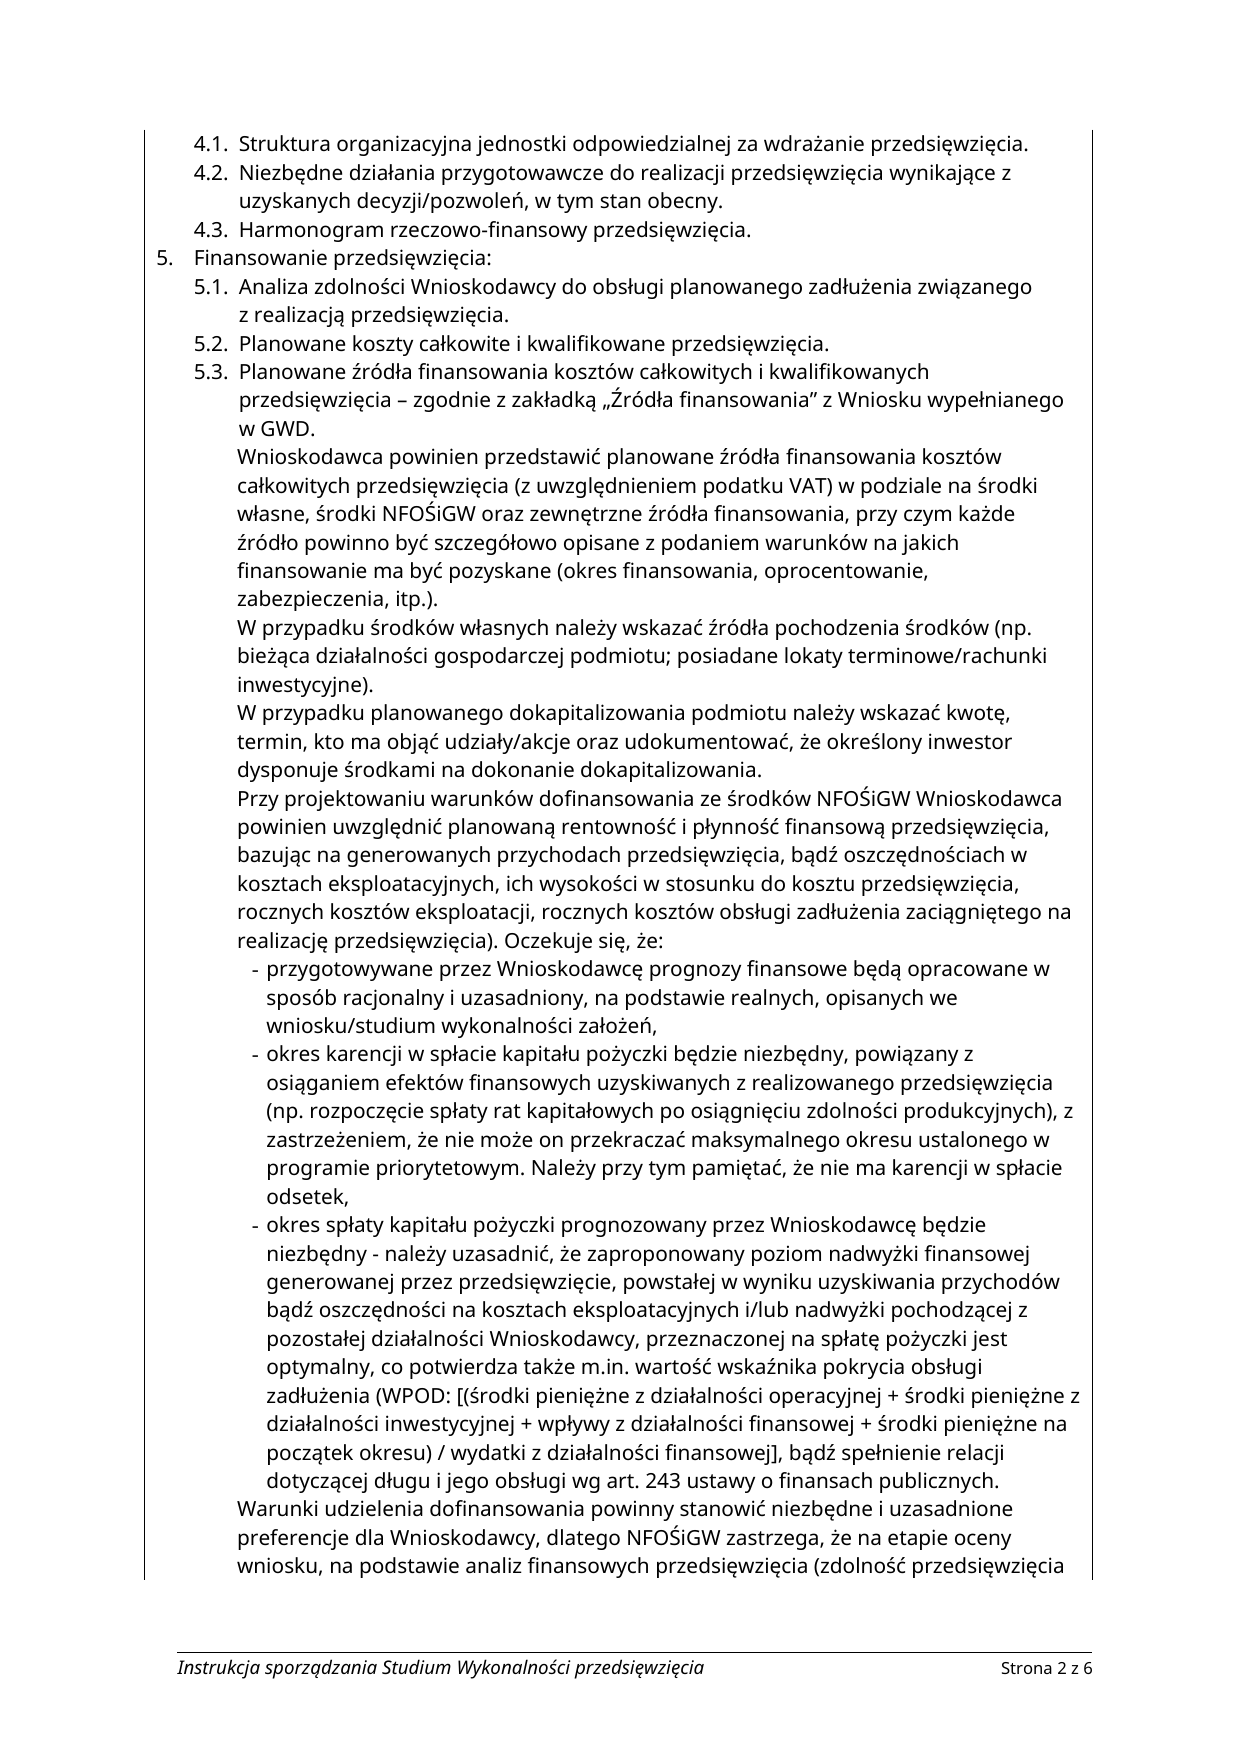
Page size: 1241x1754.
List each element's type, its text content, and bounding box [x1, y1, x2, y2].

table_cell Finansowanie przedsięwzięcia: [145, 243, 1092, 272]
table_cell Niezbędne działania przygotowawcze do realizacji przedsięwzięcia wynikające z uzyskanych decyzji/pozwoleń, w tym stan obecny. [145, 158, 1092, 215]
table_cell Planowane źródła finansowania kosztów całkowitych i kwalifikowanych przedsięwzięcia – zgodnie z zakładką „Źródła finansowania” z Wniosku wypełnianego w GWD. [145, 357, 1092, 442]
table_cell Struktura organizacyjna jednostki odpowiedzialnej za wdrażanie przedsięwzięcia. [145, 130, 1092, 158]
table_cell Planowane koszty całkowite i kwalifikowane przedsięwzięcia. [145, 329, 1092, 357]
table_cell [145, 443, 1092, 1580]
table_cell Analiza zdolności Wnioskodawcy do obsługi planowanego zadłużenia związanego z realizacją przedsięwzięcia. [145, 272, 1092, 329]
table_cell Harmonogram rzeczowo-finansowy przedsięwzięcia. [145, 215, 1092, 243]
